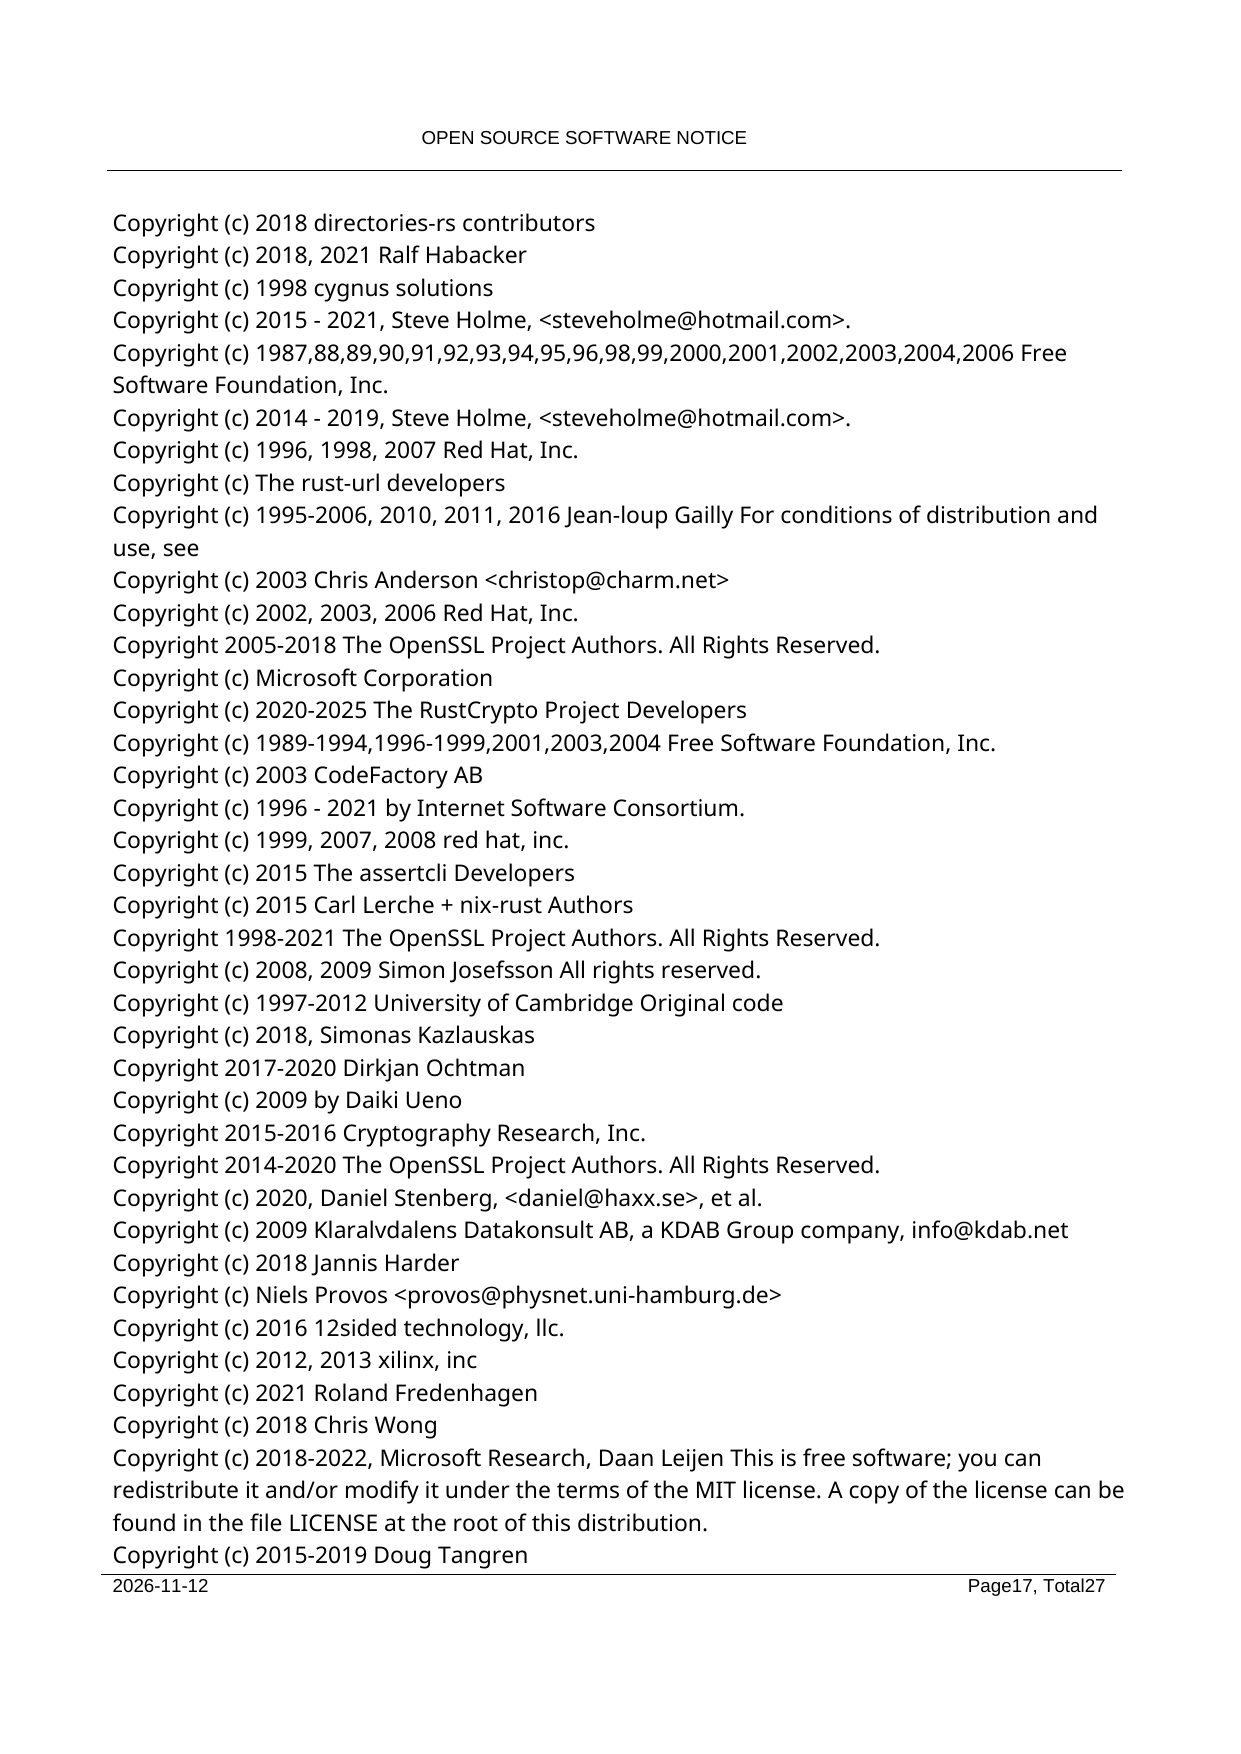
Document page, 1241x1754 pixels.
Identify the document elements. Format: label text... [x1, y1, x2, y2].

text Copyright (c) 2018, Simonas Kazlauskas [112, 1019, 1128, 1051]
text Copyright (c) 2009 Klaralvdalens Datakonsult AB, a KDAB Group company, info@kdab.net [112, 1214, 1128, 1246]
text Copyright (c) 2009 by Daiki Ueno [112, 1084, 1128, 1116]
text Copyright (c) 1995-2006, 2010, 2011, 2016 Jean-loup Gailly For conditions of distribution and use, see [112, 499, 1128, 564]
text Copyright (c) 2018 Chris Wong [112, 1409, 1128, 1441]
text Copyright (c) 2014 - 2019, Steve Holme, <steveholme@hotmail.com>. [112, 401, 1128, 434]
text Copyright (c) 2015 Carl Lerche + nix-rust Authors [112, 889, 1128, 921]
text Copyright (c) 1989-1994,1996-1999,2001,2003,2004 Free Software Foundation, Inc. [112, 726, 1128, 759]
text Copyright (c) 1997-2012 University of Cambridge Original code [112, 986, 1128, 1019]
text Copyright 2005-2018 The OpenSSL Project Authors. All Rights Reserved. [112, 629, 1128, 661]
text Copyright (c) 2016 12sided technology, llc. [112, 1311, 1128, 1344]
text Copyright (c) 2015 The assertcli Developers [112, 856, 1128, 889]
text Copyright (c) Niels Provos <provos@physnet.uni-hamburg.de> [112, 1279, 1128, 1311]
text Copyright 2017-2020 Dirkjan Ochtman [112, 1051, 1128, 1084]
text Copyright (c) 2020-2025 The RustCrypto Project Developers [112, 694, 1128, 726]
text Copyright (c) 2020, Daniel Stenberg, <daniel@haxx.se>, et al. [112, 1181, 1128, 1214]
text Copyright (c) 2018 Jannis Harder [112, 1246, 1128, 1279]
text Copyright (c) 1996, 1998, 2007 Red Hat, Inc. [112, 434, 1128, 466]
text Copyright (c) 2002, 2003, 2006 Red Hat, Inc. [112, 596, 1128, 629]
text Copyright (c) 2012, 2013 xilinx, inc [112, 1344, 1128, 1376]
text Copyright (c) Microsoft Corporation [112, 661, 1128, 694]
text Copyright (c) 2018 directories-rs contributors [112, 206, 1128, 239]
text Copyright (c) 2021 Roland Fredenhagen [112, 1376, 1128, 1409]
text Copyright (c) 2015 - 2021, Steve Holme, <steveholme@hotmail.com>. [112, 304, 1128, 336]
text Copyright (c) 2003 Chris Anderson <christop@charm.net> [112, 564, 1128, 596]
text Copyright (c) 1987,88,89,90,91,92,93,94,95,96,98,99,2000,2001,2002,2003,2004,2006 Free Software Foundation, Inc. [112, 336, 1128, 401]
text Copyright (c) 2008, 2009 Simon Josefsson All rights reserved. [112, 954, 1128, 986]
text Copyright (c) The rust-url developers [112, 466, 1128, 499]
text Copyright (c) 2018-2022, Microsoft Research, Daan Leijen This is free software; you can redistribute it and/or modify it under the terms of the MIT license. A copy of the license can be found in the file LICENSE at the root of this distribution. [112, 1441, 1128, 1539]
text Copyright (c) 2015-2019 Doug Tangren [112, 1539, 1128, 1571]
text Copyright (c) 1996 - 2021 by Internet Software Consortium. [112, 791, 1128, 824]
text Copyright (c) 2018, 2021 Ralf Habacker [112, 239, 1128, 271]
text Copyright 2014-2020 The OpenSSL Project Authors. All Rights Reserved. [112, 1149, 1128, 1181]
text Copyright (c) 2003 CodeFactory AB [112, 759, 1128, 791]
text Copyright (c) 1999, 2007, 2008 red hat, inc. [112, 824, 1128, 856]
text Copyright (c) 1998 cygnus solutions [112, 271, 1128, 304]
text Copyright 1998-2021 The OpenSSL Project Authors. All Rights Reserved. [112, 921, 1128, 954]
text Copyright 2015-2016 Cryptography Research, Inc. [112, 1116, 1128, 1149]
